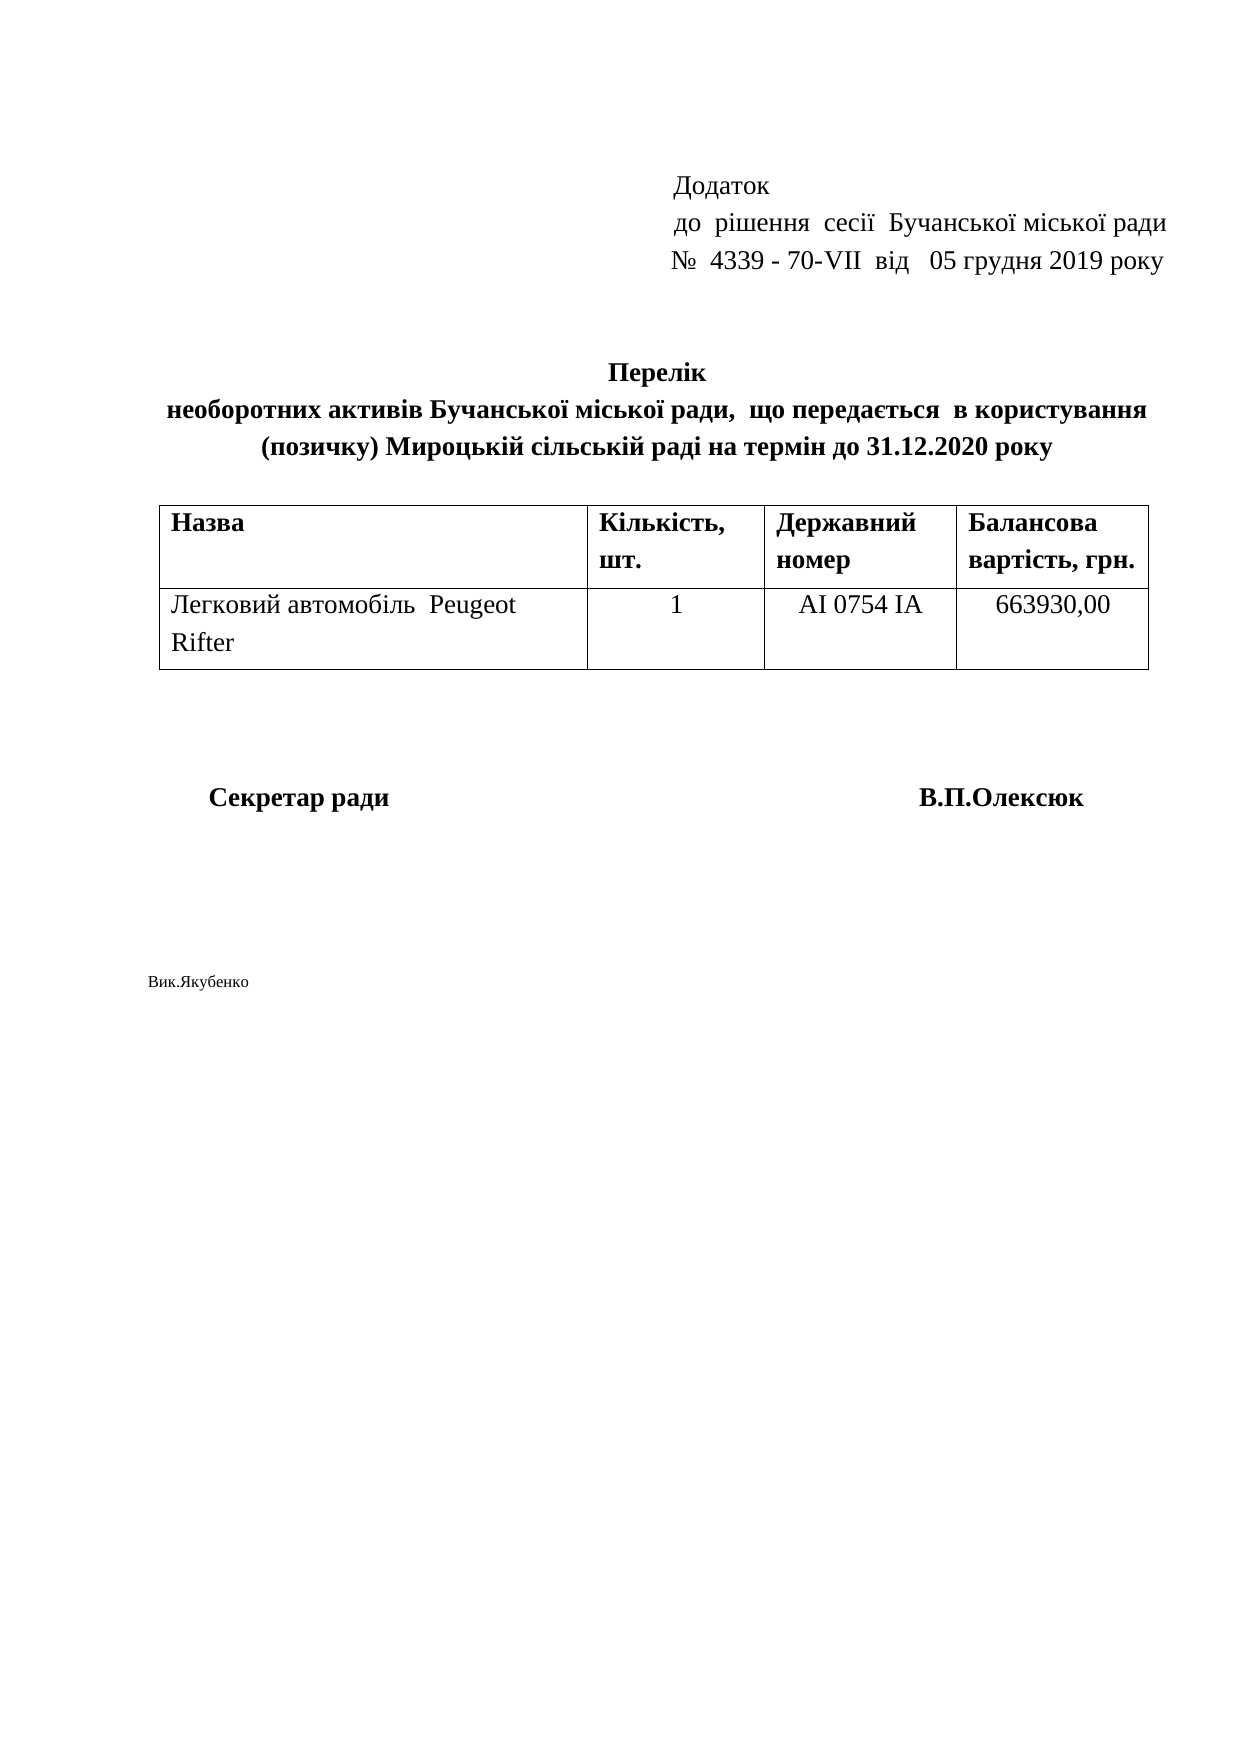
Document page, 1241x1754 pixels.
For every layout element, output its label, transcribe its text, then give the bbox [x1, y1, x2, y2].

table_cell 1 [588, 589, 764, 668]
text Секретар ради В.П.Олексюк [148, 781, 1167, 813]
table_header Назва [160, 506, 587, 588]
table_cell АІ 0754 ІА [765, 589, 956, 668]
table_cell Легковий автомобіль Peugeot Rifter [160, 589, 587, 668]
table_cell 663930,00 [957, 589, 1148, 668]
table_header Балансова вартість, грн. [957, 506, 1148, 588]
text Вик.Якубенко [148, 972, 1167, 991]
text Додаток [148, 169, 1167, 200]
table_header Кількість, шт. [588, 506, 764, 588]
text Перелік [148, 356, 1167, 387]
text № 4339 - 70-VІІ від 05 грудня 2019 року [148, 244, 1167, 275]
text до рішення сесії Бучанської міської ради [148, 207, 1167, 238]
text необоротних активів Бучанської міської ради, що передається в користування (позичку) Мироцькій сільській раді на термін до 31.12.2020 року [148, 393, 1167, 461]
table_header Державний номер [765, 506, 956, 588]
